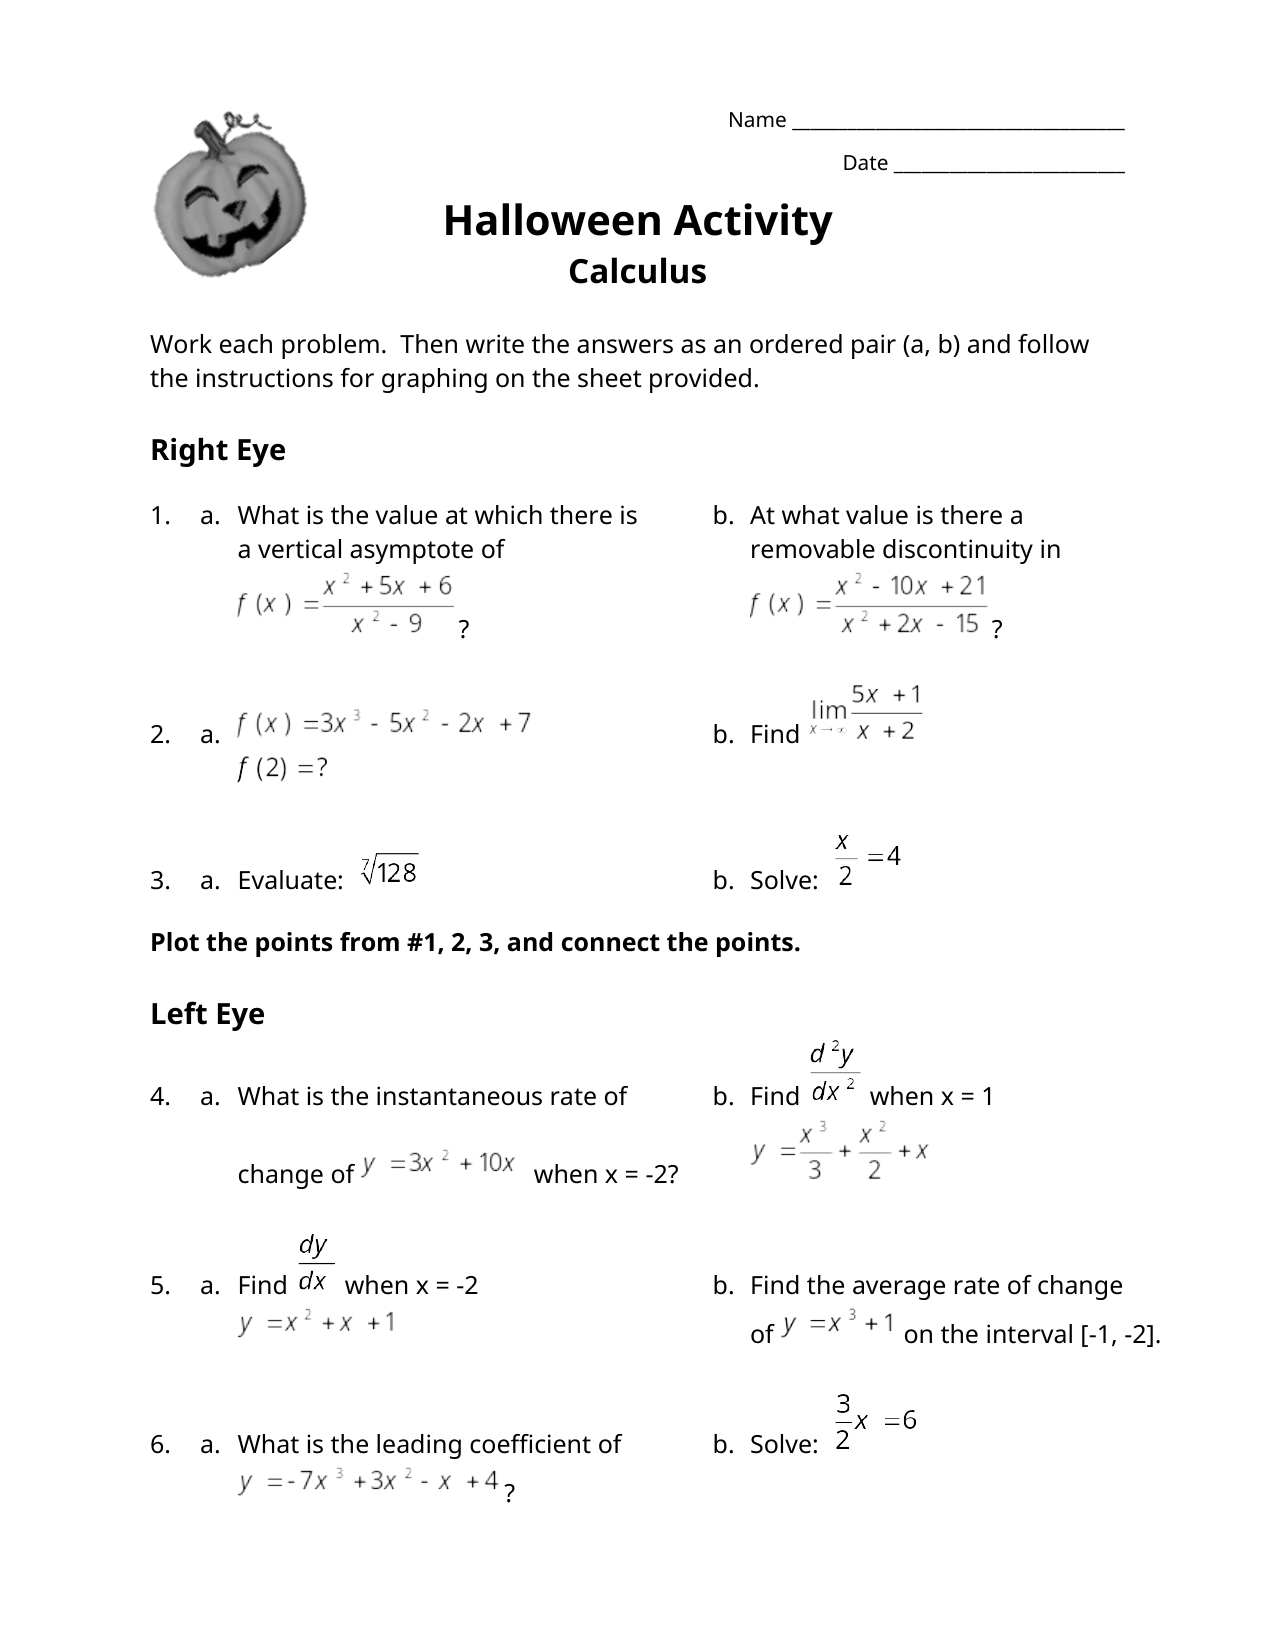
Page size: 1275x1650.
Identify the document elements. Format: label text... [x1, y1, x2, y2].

text Right Eye [150, 429, 1125, 469]
text Plot the points from #1, 2, 3, and connect the points. [150, 925, 1125, 959]
text 6. a. What is the leading coefficient of b. Solve: [150, 1384, 1125, 1460]
text Date _________________________ [150, 148, 1125, 177]
text 1. a. What is the value at which there is b. At what value is there a [150, 498, 1125, 532]
text Left Eye [150, 993, 1125, 1033]
text change of when x = -2? [150, 1113, 1125, 1191]
text a vertical asymptote of removable discontinuity in [150, 532, 1125, 566]
text ? [150, 1460, 1125, 1509]
text Name ____________________________________ [150, 105, 1125, 133]
text 3. a. Evaluate: b. Solve: [150, 820, 1125, 896]
text Calculus [150, 248, 1125, 293]
text 5. a. Find when x = -2 b. Find the average rate of change [150, 1225, 1125, 1301]
text ? ? [150, 566, 1125, 646]
text Work each problem. Then write the answers as an ordered pair (a, b) and follow the instructions for graphing on the sheet provided. [150, 327, 1125, 395]
text 4. a. What is the instantaneous rate of b. Find when x = 1 [150, 1033, 1125, 1113]
text Halloween Activity [150, 191, 1125, 248]
text 2. a. b. Find [150, 675, 1125, 751]
text of on the interval [-1, -2]. [150, 1301, 1187, 1350]
